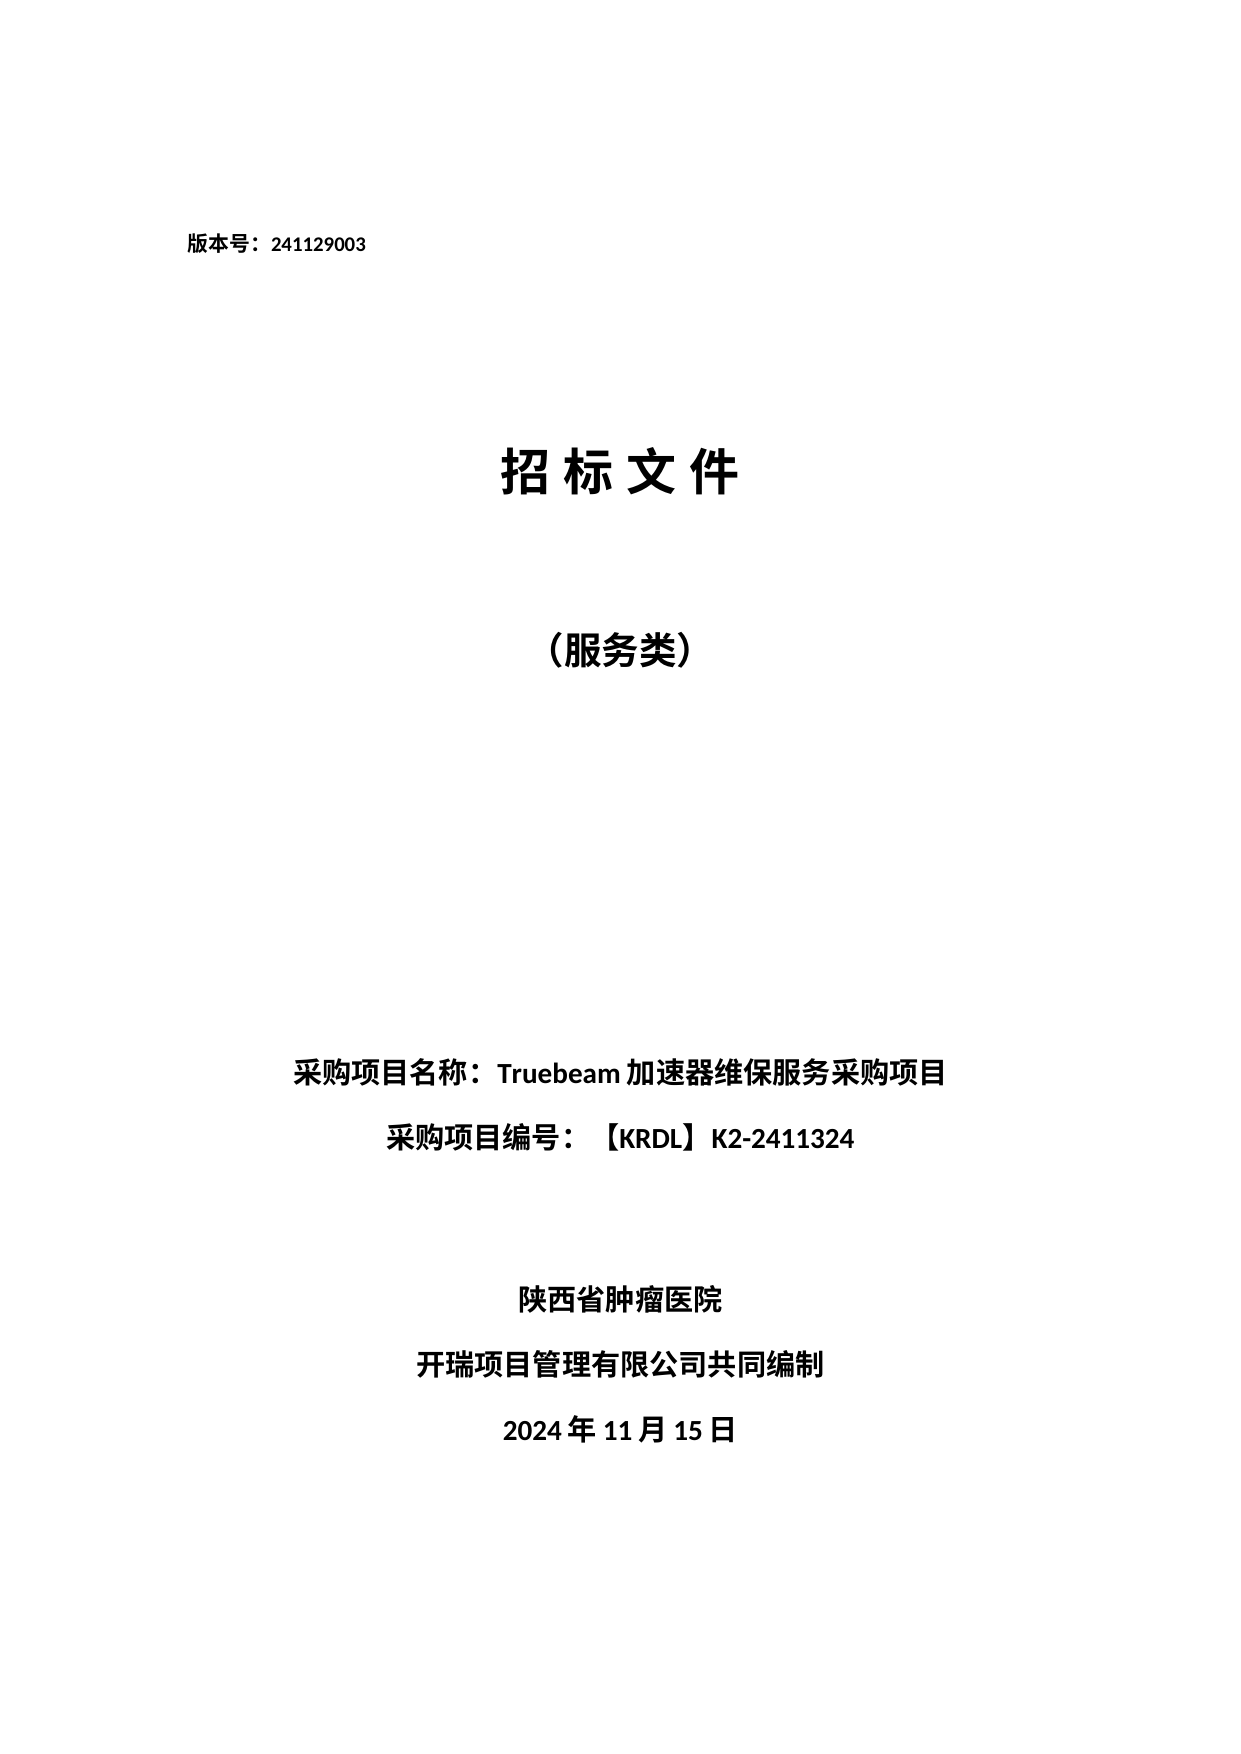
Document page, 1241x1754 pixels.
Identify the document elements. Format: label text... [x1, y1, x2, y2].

text 开瑞项目管理有限公司共同编制 [187, 1332, 1053, 1397]
text 采购项目名称：Truebeam加速器维保服务采购项目 [187, 1039, 1053, 1104]
text 版本号：241129003 [187, 227, 1053, 422]
text （服务类） [187, 617, 1053, 1039]
text 陕西省肿瘤医院 [187, 1267, 1053, 1332]
text 2024年11月15日 [187, 1397, 1053, 1462]
text 招 标 文 件 [187, 422, 1053, 617]
text 采购项目编号：【KRDL】K2-2411324 [187, 1104, 1053, 1267]
